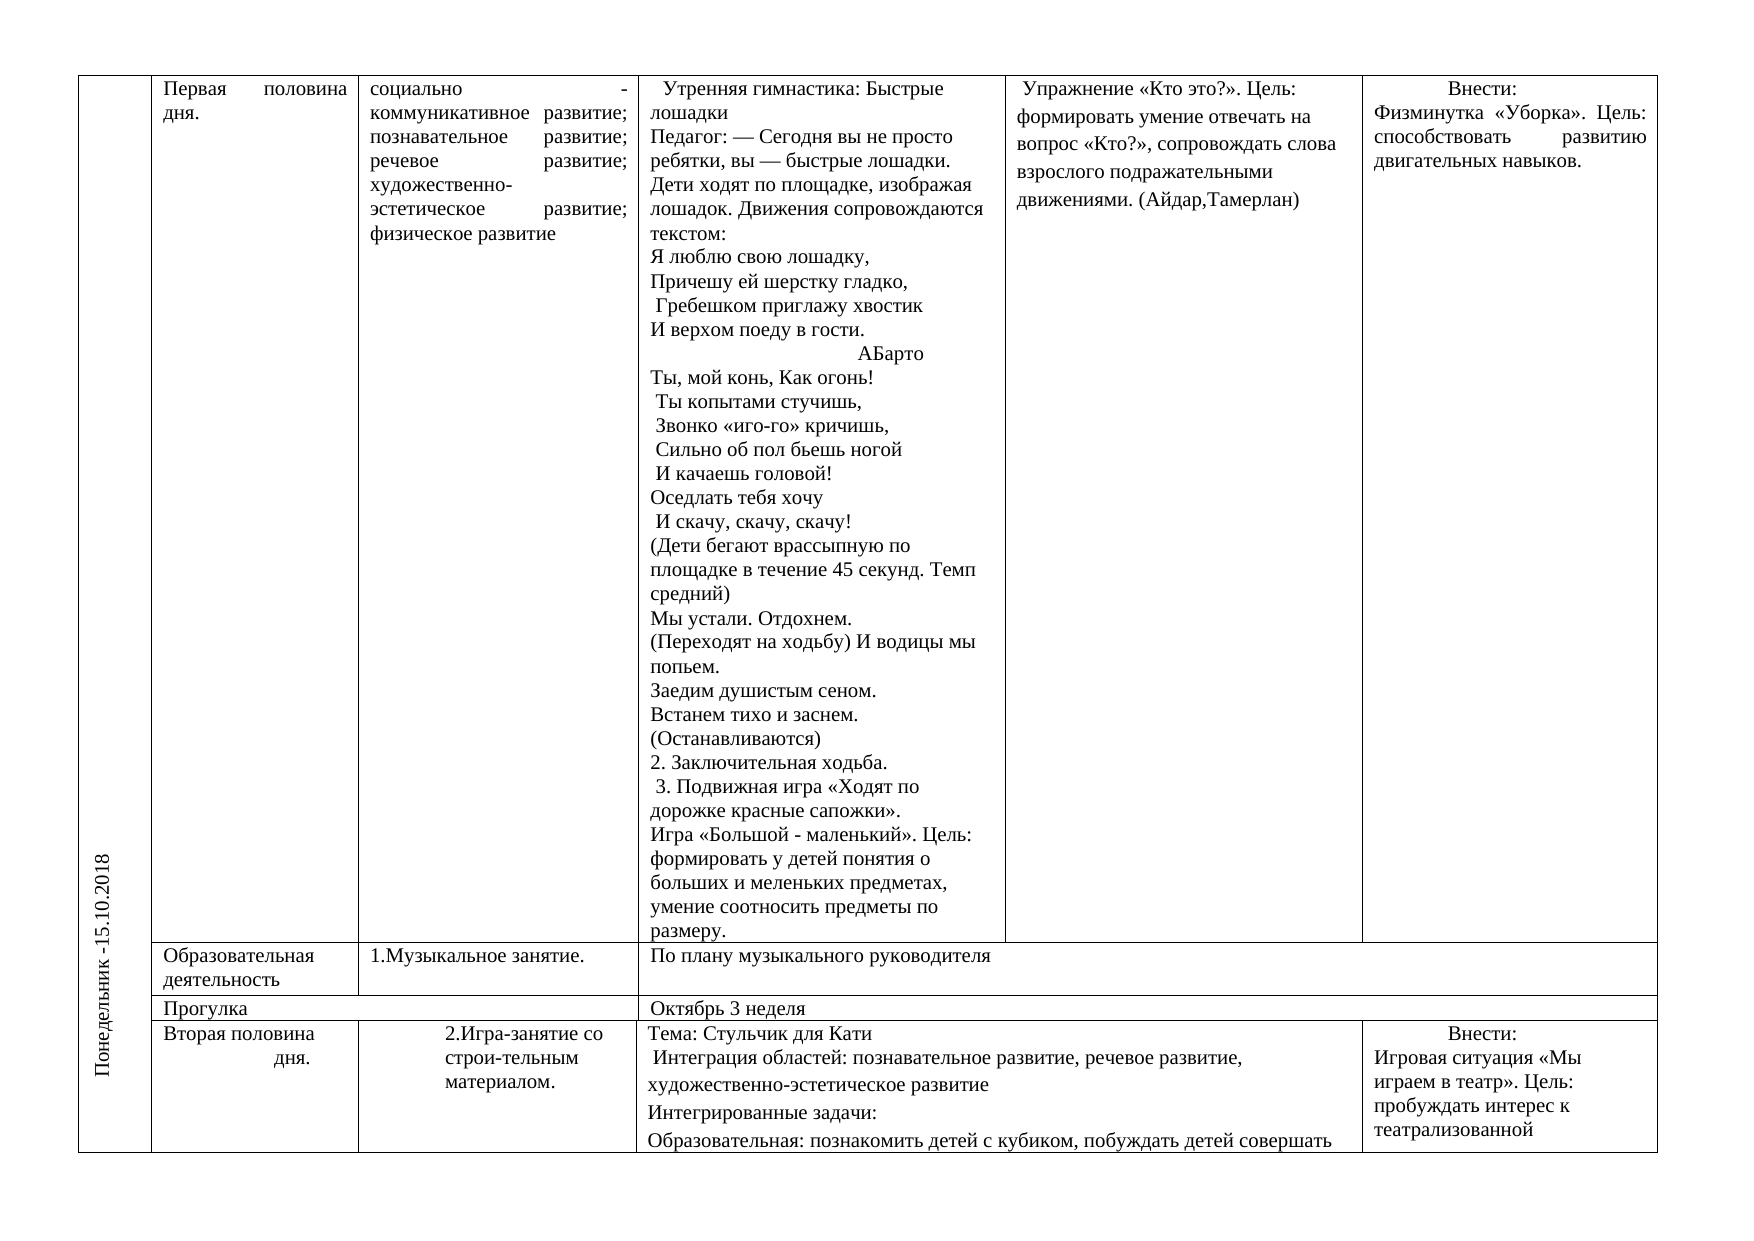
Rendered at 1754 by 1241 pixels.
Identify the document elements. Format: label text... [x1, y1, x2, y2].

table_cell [1363, 1021, 1657, 1152]
table_cell Октябрь 3 неделя [639, 996, 1657, 1020]
table_cell Внести: Физминутка «Уборка». Цель: способствовать развитию двигательных навыков. [1363, 76, 1657, 942]
table_cell Образовательная деятельность [152, 943, 358, 994]
table_cell Упражнение «Кто это?». Цель: формировать умение отвечать на вопрос «Кто?», сопровождать слова взрослого подражательными движениями. (Айдар,Тамерлан) [1006, 76, 1362, 942]
table_cell Прогулка [152, 996, 638, 1020]
table_cell 1.Музыкальное занятие. [359, 943, 638, 994]
table_cell социально - коммуникативное развитие; познавательное развитие; речевое развитие; художественно-эстетическое развитие; физическое развитие [359, 76, 638, 942]
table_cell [152, 1021, 358, 1152]
table_cell Утренняя гимнастика: Быстрые лошадки Педагог: — Сегодня вы не просто ребятки, вы — быстрые лошадки. Дети ходят по площадке, изображая лошадок. Движения сопровождаются текстом: Я люблю свою лошадку, Причешу ей шерстку гладко, Гребешком приглажу хвостик И верхом поеду в гости. АБарто Ты, мой конь, Как огонь! Ты копытами стучишь, Звонко «иго-го» кричишь, Сильно об пол бьешь ногой И качаешь головой! Оседлать тебя хочу И скачу, скачу, скачу! (Дети бегают врассыпную по площадке в течение 45 секунд. Темп средний) Мы устали. Отдохнем. (Переходят на ходьбу) И водицы мы попьем. Заедим душистым сеном. Встанем тихо и заснем. (Останавливаются) 2. Заключительная ходьба. 3. Подвижная игра «Ходят по дорожке красные сапожки». Игра «Большой - маленький». Цель: формировать у детей понятия о больших и меленьких предметах, умение соотносить предметы по размеру. [639, 76, 1005, 942]
table_cell По плану музыкального руководителя [639, 943, 1657, 994]
table_cell Понедельник -15.10.2018 [79, 76, 151, 1152]
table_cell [359, 1021, 636, 1152]
table_cell Первая половина дня. [152, 76, 358, 942]
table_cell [637, 1021, 1362, 1152]
